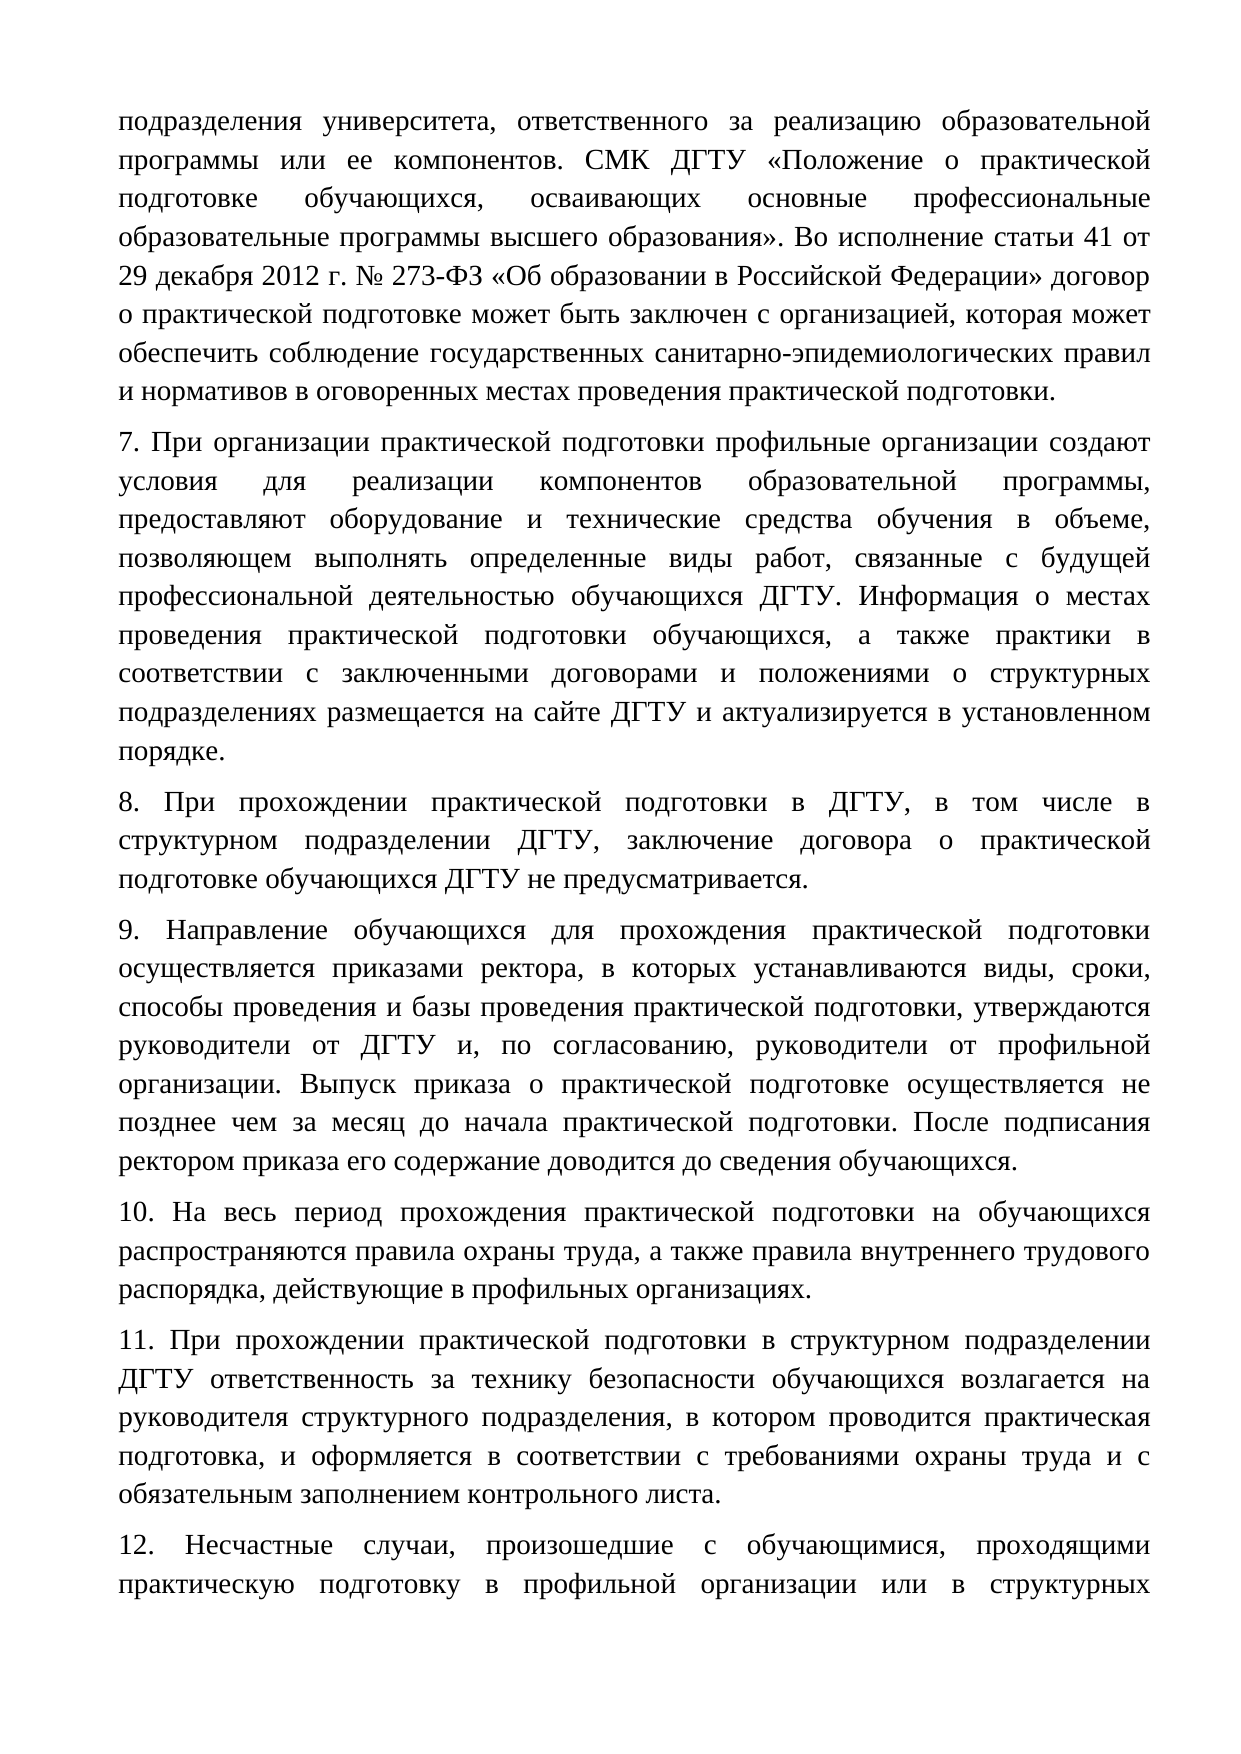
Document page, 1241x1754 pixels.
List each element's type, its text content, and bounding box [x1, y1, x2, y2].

text 10. На весь период прохождения практической подготовки на обучающихся распространяются правила охраны труда, а также правила внутреннего трудового распорядка, действующие в профильных организациях. [118, 1194, 1152, 1305]
text 11. При прохождении практической подготовки в структурном подразделении ДГТУ ответственность за технику безопасности обучающихся возлагается на руководителя структурного подразделения, в котором проводится практическая подготовка, и оформляется в соответствии с требованиями охраны труда и с обязательным заполнением контрольного листа. [118, 1322, 1152, 1510]
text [118, 1527, 1152, 1599]
text 8. При прохождении практической подготовки в ДГТУ, в том числе в структурном подразделении ДГТУ, заключение договора о практической подготовке обучающихся ДГТУ не предусматривается. [118, 784, 1152, 894]
text 7. При организации практической подготовки профильные организации создают условия для реализации компонентов образовательной программы, предоставляют оборудование и технические средства обучения в объеме, позволяющем выполнять определенные виды работ, связанные с будущей профессиональной деятельностью обучающихся ДГТУ. Информация о местах проведения практической подготовки обучающихся, а также практики в соответствии с заключенными договорами и положениями о структурных подразделениях размещается на сайте ДГТУ и актуализируется в установленном порядке. [118, 424, 1152, 766]
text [118, 103, 1152, 407]
text 9. Направление обучающихся для прохождения практической подготовки осуществляется приказами ректора, в которых устанавливаются виды, сроки, способы проведения и базы проведения практической подготовки, утверждаются руководители от ДГТУ и, по согласованию, руководители от профильной организации. Выпуск приказа о практической подготовке осуществляется не позднее чем за месяц до начала практической подготовки. После подписания ректором приказа его содержание доводится до сведения обучающихся. [118, 912, 1152, 1177]
